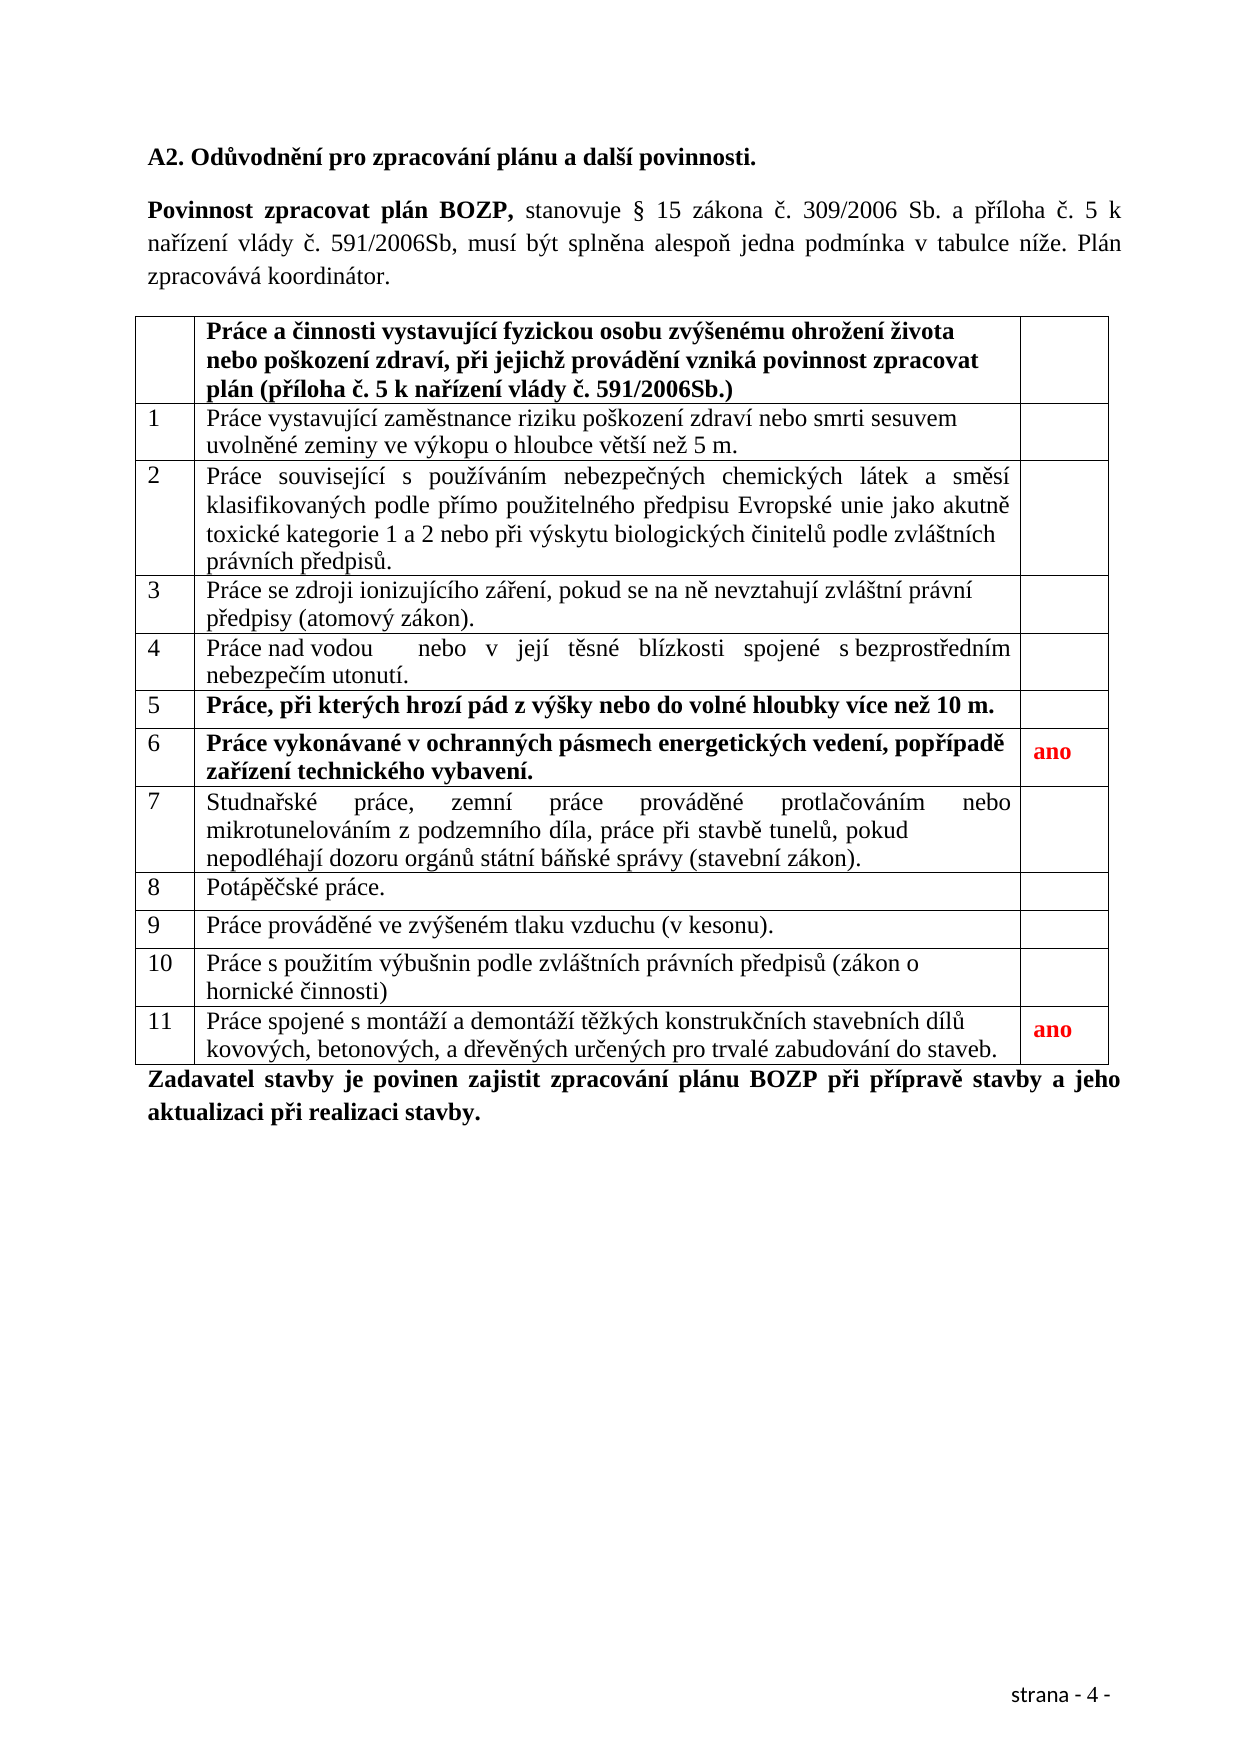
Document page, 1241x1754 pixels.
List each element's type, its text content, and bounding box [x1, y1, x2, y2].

table_cell Práce, při kterých hrozí pád z výšky nebo do volné hloubky více než 10 m. [195, 691, 1020, 728]
table_cell [1021, 461, 1108, 575]
table_header Práce a činnosti vystavující fyzickou osobu zvýšenému ohrožení života nebo poškození zdraví, při jejichž provádění vzniká povinnost zpracovat plán (příloha č. 5 k nařízení vlády č. 591/2006Sb.) [195, 317, 1020, 403]
table_cell 4 [136, 634, 194, 690]
table_cell Studnařské práce, zemní práce prováděné protlačováním nebo mikrotunelováním z podzemního díla, práce při stavbě tunelů, pokud nepodléhají dozoru orgánů státní báňské správy (stavební zákon). [195, 787, 1020, 872]
table_cell [1021, 873, 1108, 910]
table_cell ano [1021, 729, 1108, 786]
subtitle A2. Odůvodnění pro zpracování plánu a další povinnosti. [147, 142, 1151, 170]
table_cell [1021, 634, 1108, 690]
table_cell v [475, 634, 506, 690]
table_cell [1021, 576, 1108, 633]
table_cell [1021, 949, 1108, 1006]
text Povinnost zpracovat plán BOZP, stanovuje § 15 zákona č. 309/2006 Sb. a příloha č. 5 k nařízení vlády č. 591/2006Sb, musí být splněna alespoň jedna podmínka v tabulce níže. Plán zpracovává koordinátor. [147, 195, 1122, 290]
table_cell 6 [136, 729, 194, 786]
table_cell Práce prováděné ve zvýšeném tlaku vzduchu (v kesonu). [195, 911, 1020, 948]
subtitle Zadavatel stavby je povinen zajistit zpracování plánu BOZP při přípravě stavby a jeho aktualizaci při realizaci stavby. [147, 1064, 1122, 1126]
table_cell 11 [136, 1007, 194, 1063]
table_cell její [506, 634, 557, 690]
table_cell blízkosti [628, 634, 733, 690]
table_header [1021, 317, 1108, 403]
table_cell 1 [136, 404, 194, 460]
table_cell 7 [136, 787, 194, 872]
table_cell ano [1021, 1007, 1108, 1063]
table_header [136, 317, 194, 403]
table_cell [1021, 404, 1108, 460]
table_cell Práce nad vodou nebezpečím utonutí. [195, 634, 413, 690]
table_cell těsné [557, 634, 627, 690]
table_cell Práce spojené s montáží a demontáží těžkých konstrukčních stavebních dílů kovových, betonových, a dřevěných určených pro trvalé zabudování do staveb. [195, 1007, 1020, 1063]
table_cell 9 [136, 911, 194, 948]
table_cell Potápěčské práce. [195, 873, 1020, 910]
table_cell 2 [136, 461, 194, 575]
table_cell nebo [413, 634, 475, 690]
table_cell 5 [136, 691, 194, 728]
table_cell Práce související s používáním nebezpečných chemických látek a směsí klasifikovaných podle přímo použitelného předpisu Evropské unie jako akutně toxické kategorie 1 a 2 nebo při výskytu biologických činitelů podle zvláštních právních předpisů. [195, 461, 1020, 575]
table_cell [1021, 691, 1108, 728]
table_cell spojené [733, 634, 828, 690]
table_cell [1021, 911, 1108, 948]
table_cell 3 [136, 576, 194, 633]
table_cell Práce vystavující zaměstnance riziku poškození zdraví nebo smrti sesuvem uvolněné zeminy ve výkopu o hloubce větší než 5 m. [195, 404, 1020, 460]
table_cell Práce se zdroji ionizujícího záření, pokud se na ně nevztahují zvláštní právní předpisy (atomový zákon). [195, 576, 1020, 633]
table_cell 10 [136, 949, 194, 1006]
table_cell Práce vykonávané v ochranných pásmech energetických vedení, popřípadě zařízení technického vybavení. [195, 729, 1020, 786]
table_cell 8 [136, 873, 194, 910]
table_cell s bezprostředním [828, 634, 1020, 690]
table_cell [1021, 787, 1108, 872]
table_cell Práce s použitím výbušnin podle zvláštních právních předpisů (zákon o hornické činnosti) [195, 949, 1020, 1006]
